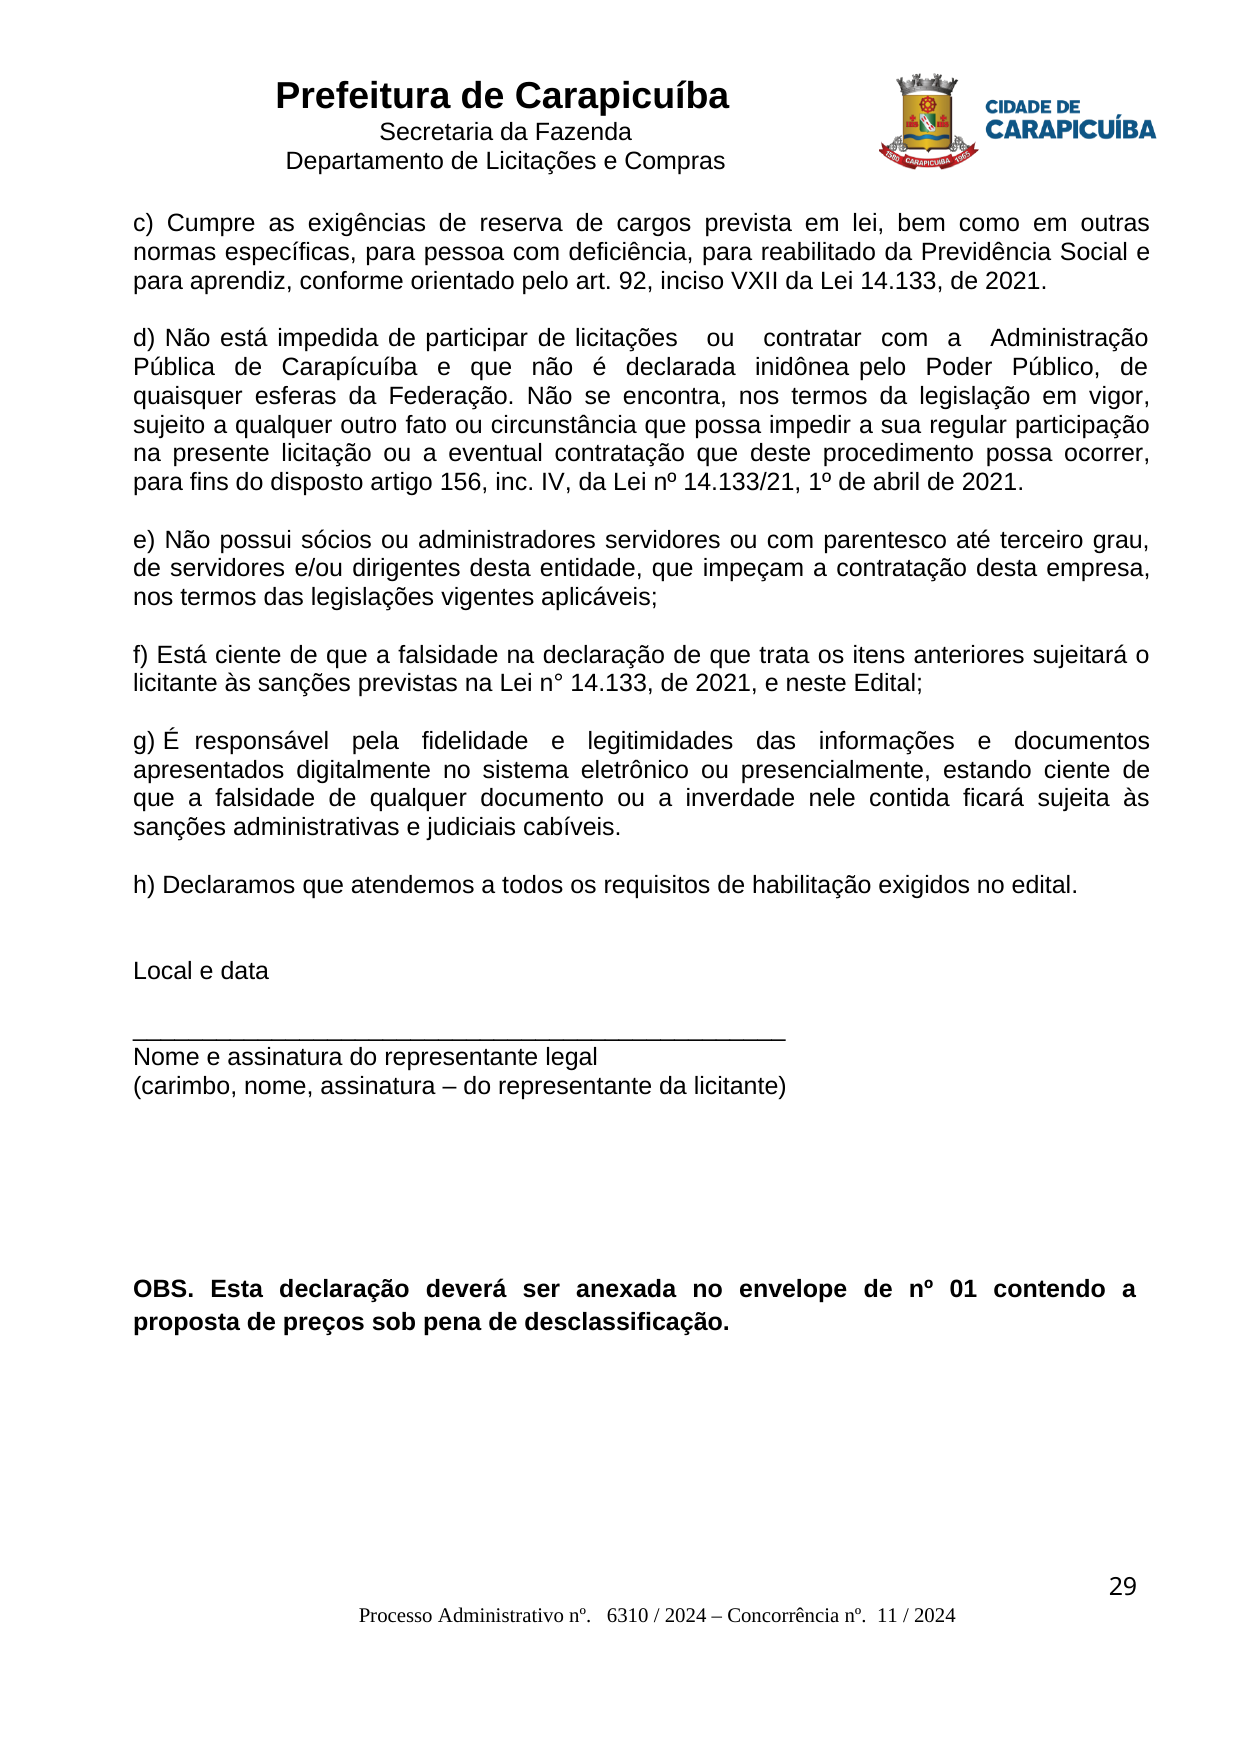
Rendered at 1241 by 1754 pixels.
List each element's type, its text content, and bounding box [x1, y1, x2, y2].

text (carimbo, nome, assinatura – do representante da licitante) [133, 1071, 1152, 1100]
text d) Não está impedida de participar de licitações ou contratar com a Administração Pública de Carapícuíba e que não é declarada inidônea pelo Poder Público, de quaisquer esferas da Federação. Não se encontra, nos termos da legislação em vigor, sujeito a qualquer outro fato ou circunstância que possa impedir a sua regular participação na presente licitação ou a eventual contratação que deste procedimento possa ocorrer, para fins do disposto artigo 156, inc. IV, da Lei nº 14.133/21, 1º de abril de 2021. [133, 323, 1152, 496]
text c) Cumpre as exigências de reserva de cargos prevista em lei, bem como em outras normas específicas, para pessoa com deficiência, para reabilitado da Previdência Social e para aprendiz, conforme orientado pelo art. 92, inciso VXII da Lei 14.133, de 2021. [133, 208, 1152, 295]
text Local e data [133, 956, 1137, 985]
picture [877, 65, 1159, 172]
text g) É responsável pela fidelidade e legitimidades das informações e documentos apresentados digitalmente no sistema eletrônico ou presencialmente, estando ciente de que a falsidade de qualquer documento ou a inverdade nele contida ficará sujeita às sanções administrativas e judiciais cabíveis. [133, 726, 1152, 841]
text _______________________________________________ [133, 1013, 1137, 1042]
text e) Não possui sócios ou administradores servidores ou com parentesco até terceiro grau, de servidores e/ou dirigentes desta entidade, que impeçam a contratação desta empresa, nos termos das legislações vigentes aplicáveis; [133, 525, 1152, 611]
text OBS. Esta declaração deverá ser anexada no envelope de nº 01 contendo a proposta de preços sob pena de desclassificação. [133, 1274, 1137, 1336]
text Nome e assinatura do representante legal [133, 1042, 1137, 1071]
text h) Declaramos que atendemos a todos os requisitos de habilitação exigidos no edital. [133, 870, 1152, 898]
text f) Está ciente de que a falsidade na declaração de que trata os itens anteriores sujeitará o licitante às sanções previstas na Lei n° 14.133, de 2021, e neste Edital; [133, 640, 1152, 697]
